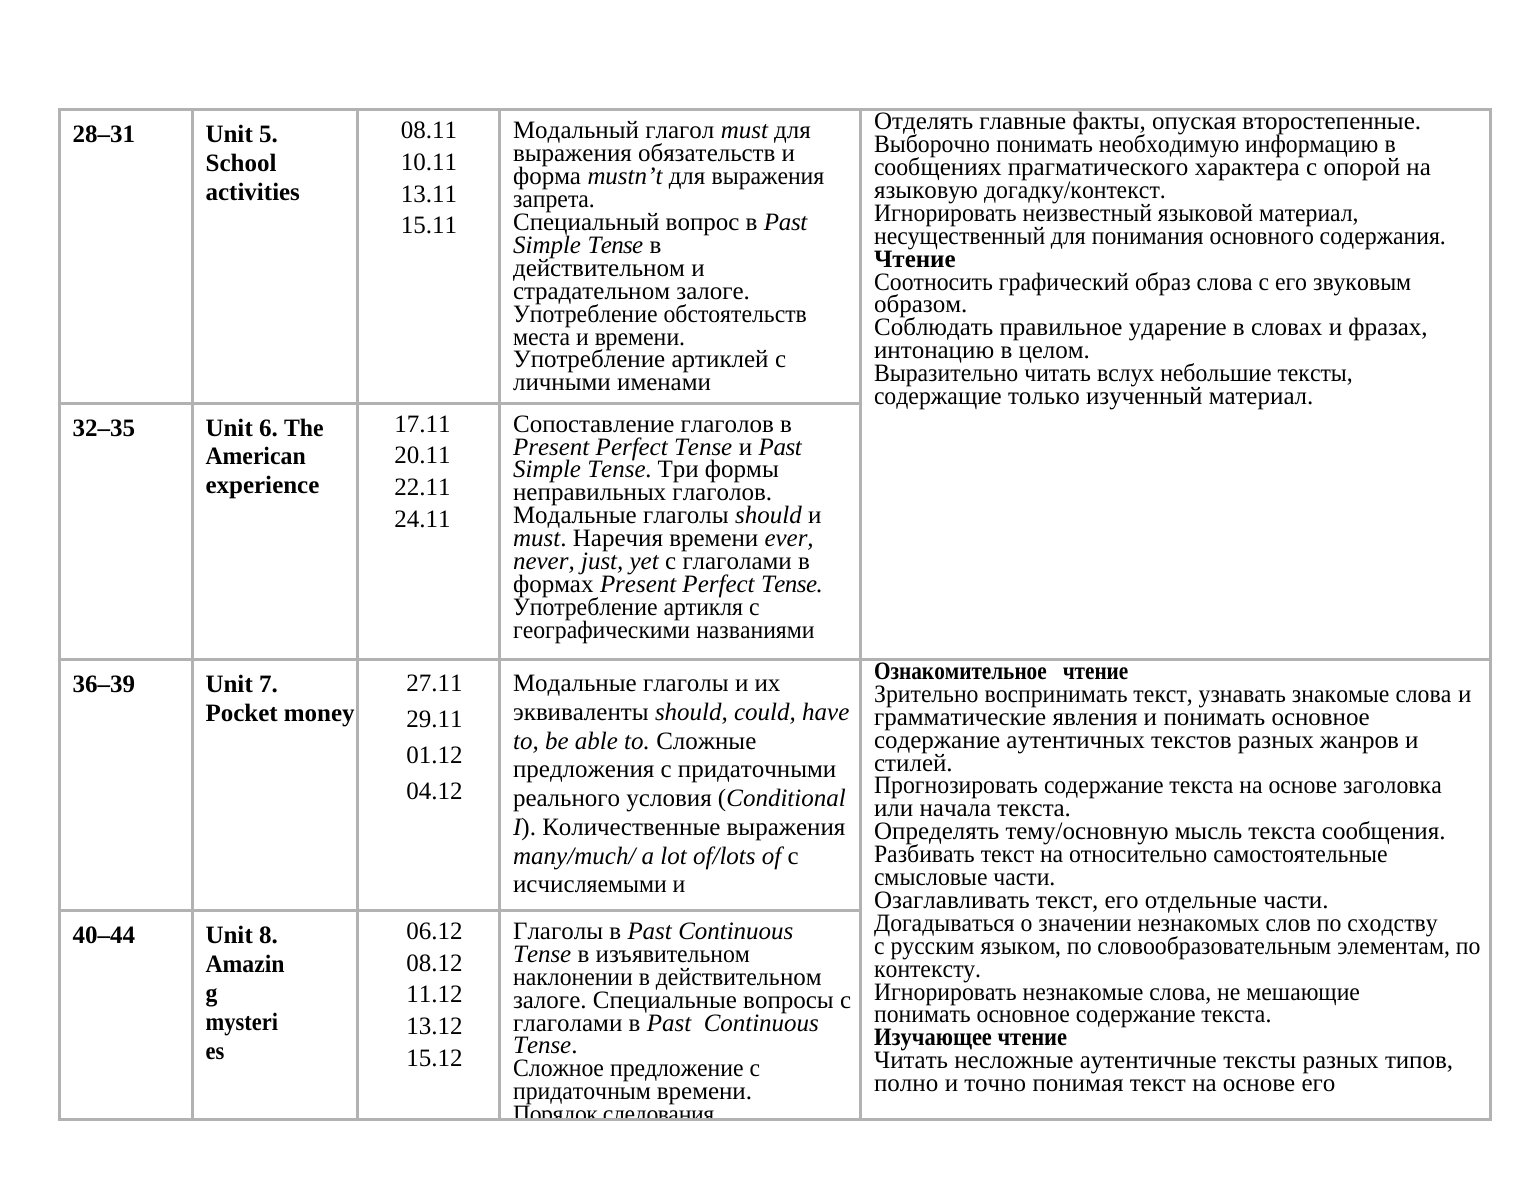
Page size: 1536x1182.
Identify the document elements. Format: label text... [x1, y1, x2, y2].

table_cell Глаголы в Past Continuous Tense в изъявительном наклонении в действительном залоге. Специальные вопросы с глаголами в Past Continuous Tense. Сложное предложение с придаточным времени. Порядок следования определений в про- стом распространённом предложении [501, 912, 859, 1118]
table_cell Модальные глаголы и их эквиваленты should, could, have to, be able to. Сложные предложения с придаточными реального условия (Conditional I). Количественные выражения many/much/ a lot of/lots of с исчисляемыми и неисчисляемыми существительными [501, 661, 859, 909]
table_cell 28–31 [61, 111, 191, 402]
table_cell Ознакомительное чтение Зрительно воспринимать текст, узнавать знакомые слова и грамматические явления и понимать основное содержание аутентичных текстов разных жанров и стилей. Прогнозировать содержание текста на основе заголовка или начала текста. Определять тему/основную мысль текста сообщения. Разбивать текст на относительно самостоятельные смысловые части. Озаглавливать текст, его отдельные части. Догадываться о значении незнакомых слов по сходству с русским языком, по словообразовательным элементам, по контексту. Игнорировать незнакомые слова, не мешающие понимать основное содержание текста. Изучающее чтение Читать несложные аутентичные тексты разных типов, полно и точно понимая текст на основе его информационной переработки: анализировать структуру и смысл отдельных частей текста; переводить отдельные фрагменты текста. Озаглавливать текст, его отдельные части. Устанавливать причинно-следственную взаимосвязь фактов и событий текста. Выражать своё мнение о прочитанном. Просмотровое/поисковое чтение Выбирать необходимую/интересующую информацию, просмотрев один текст или несколько коротких текстов. Находить значение отдельных незнакомых слов в двуязычном словаре учебника. Пользоваться сносками и лингвострановедческим справочником. Письменная речь Владеть основными правилами орфографии, написанием наиболее употребительных слов. Заполнять формуляр, анкету: сообщать о себе основные сведения. [862, 661, 1489, 1118]
table_cell Unit 5. School activities [194, 111, 356, 402]
table_cell 36–39 [61, 661, 191, 909]
table_cell 17.11 20.11 22.11 24.11 [359, 405, 498, 658]
table_cell Unit 7. Pocket money [194, 661, 356, 909]
table_cell 32–35 [61, 405, 191, 658]
table_cell 27.11 29.11 01.12 04.12 [359, 661, 498, 909]
table_cell 06.12 08.12 11.12 13.12 15.12 [359, 912, 498, 1118]
table_cell Модальный глагол must для выражения обязательств и форма mustn’t для выражения запрета. Специальный вопрос в Past Simple Tense в действительном и страдательном залоге. Употребление обстоятельств места и времени. Употребление артиклей с личными именами [501, 111, 859, 402]
table_cell Сопоставление глаголов в Present Perfect Tense и Past Simple Tense. Три формы неправильных глаголов. Модальные глаголы should и must. Наречия времени ever, never, just, yet с глаголами в формах Present Perfect Tense. Употребление артикля с географическими названиями [501, 405, 859, 658]
table_cell 40–44 [61, 912, 191, 1118]
table_cell Unit 8. Amazing mysteries [194, 912, 356, 1118]
table_cell Unit 6. The American experience [194, 405, 356, 658]
table_cell 08.11 10.11 13.11 15.11 [359, 111, 498, 402]
